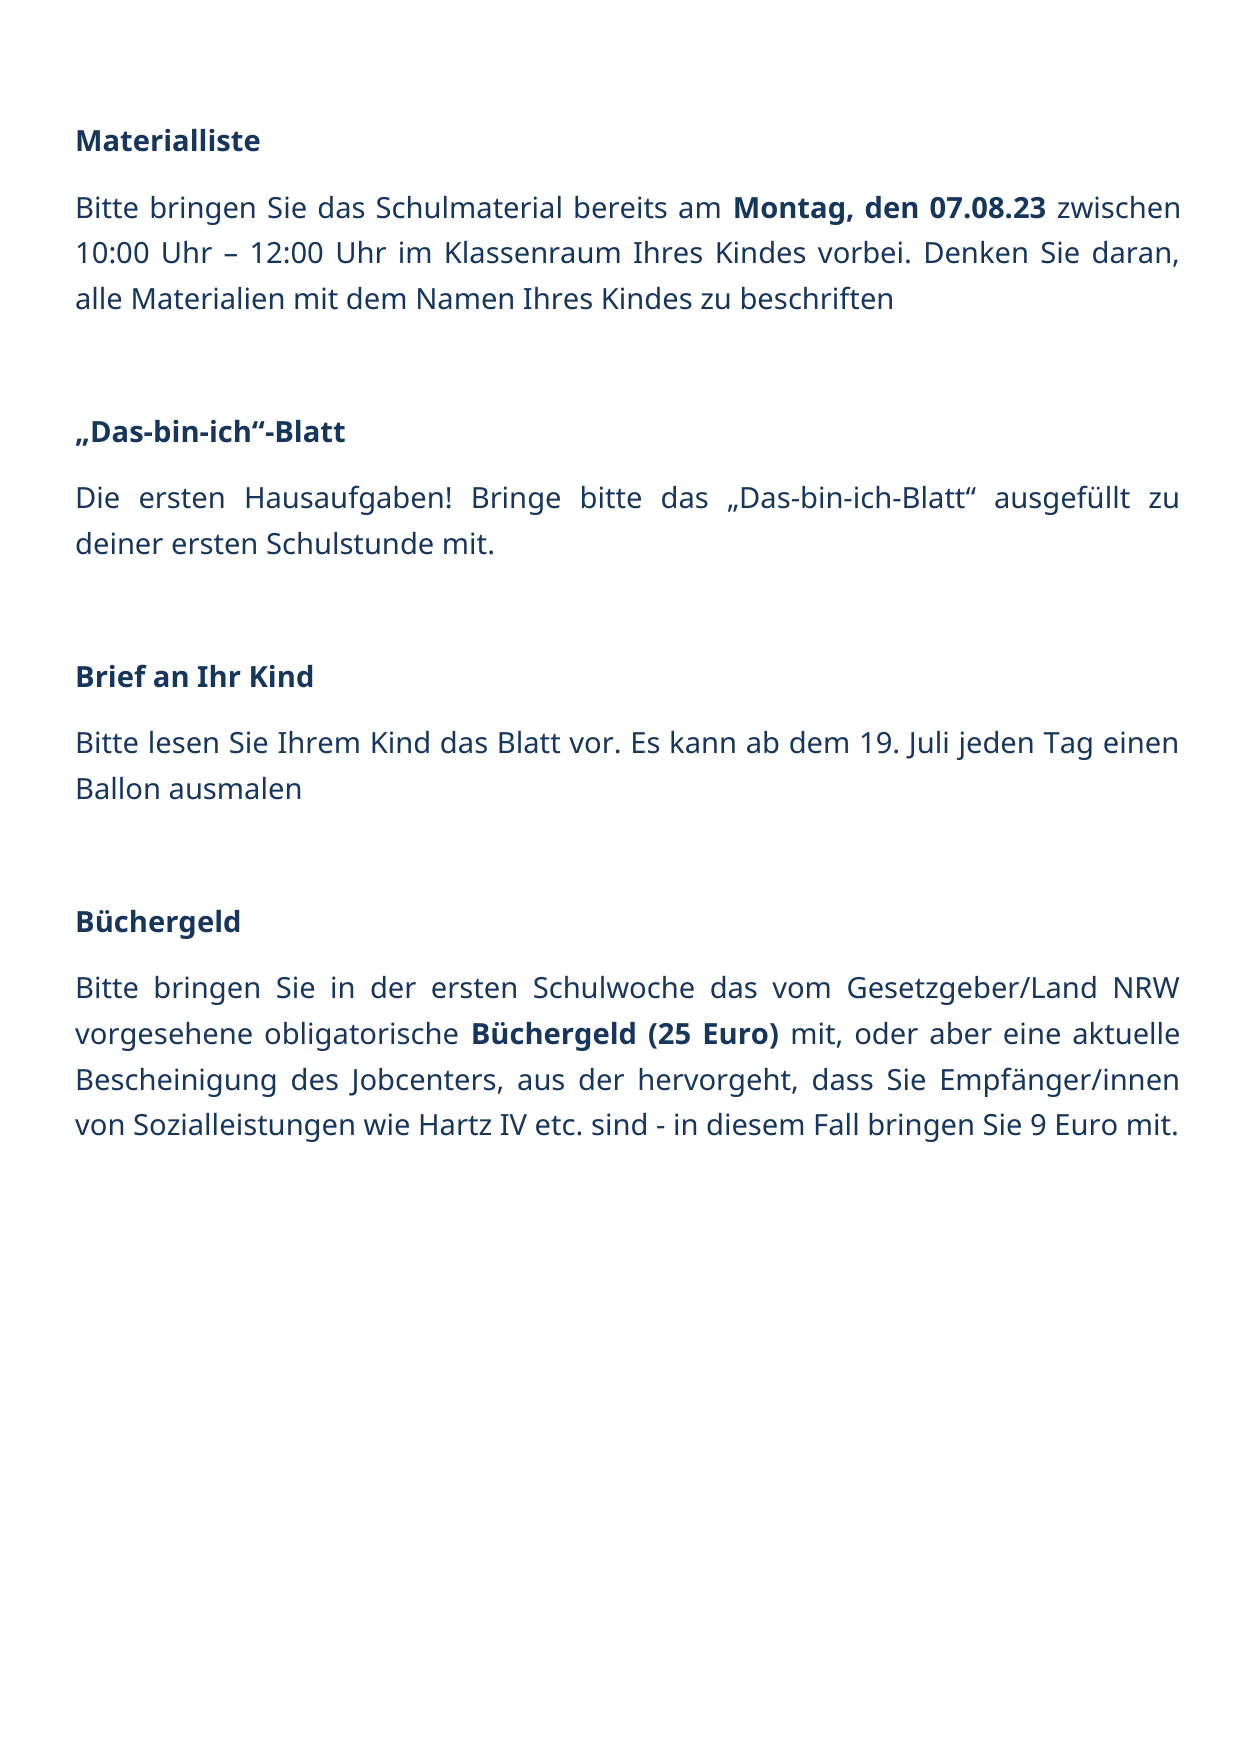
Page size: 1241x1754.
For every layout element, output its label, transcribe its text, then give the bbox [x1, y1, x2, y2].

text Bitte bringen Sie in der ersten Schulwoche das vom Gesetzgeber/Land NRW vorgesehene obligatorische Büchergeld (25 Euro) mit, oder aber eine aktuelle Bescheinigung des Jobcenters, aus der hervorgeht, dass Sie Empfänger/innen von Sozialleistungen wie Hartz IV etc. sind - in diesem Fall bringen Sie 9 Euro mit. [75, 968, 1181, 1144]
text Bitte bringen Sie das Schulmaterial bereits am Montag, den 07.08.23 zwischen 10:00 Uhr – 12:00 Uhr im Klassenraum Ihres Kindes vorbei. Denken Sie daran, alle Materialien mit dem Namen Ihres Kindes zu beschriften [75, 187, 1181, 318]
text Die ersten Hausaufgaben! Bringe bitte das „Das-bin-ich-Blatt“ ausgefüllt zu deiner ersten Schulstunde mit. [75, 478, 1181, 563]
text Büchergeld [75, 901, 1181, 941]
text Materialliste [75, 121, 1181, 160]
text Bitte lesen Sie Ihrem Kind das Blatt vor. Es kann ab dem 19. Juli jeden Tag einen Ballon ausmalen [75, 723, 1181, 808]
text Brief an Ihr Kind [75, 656, 1181, 696]
text „Das-bin-ich“-Blatt [75, 411, 1181, 451]
